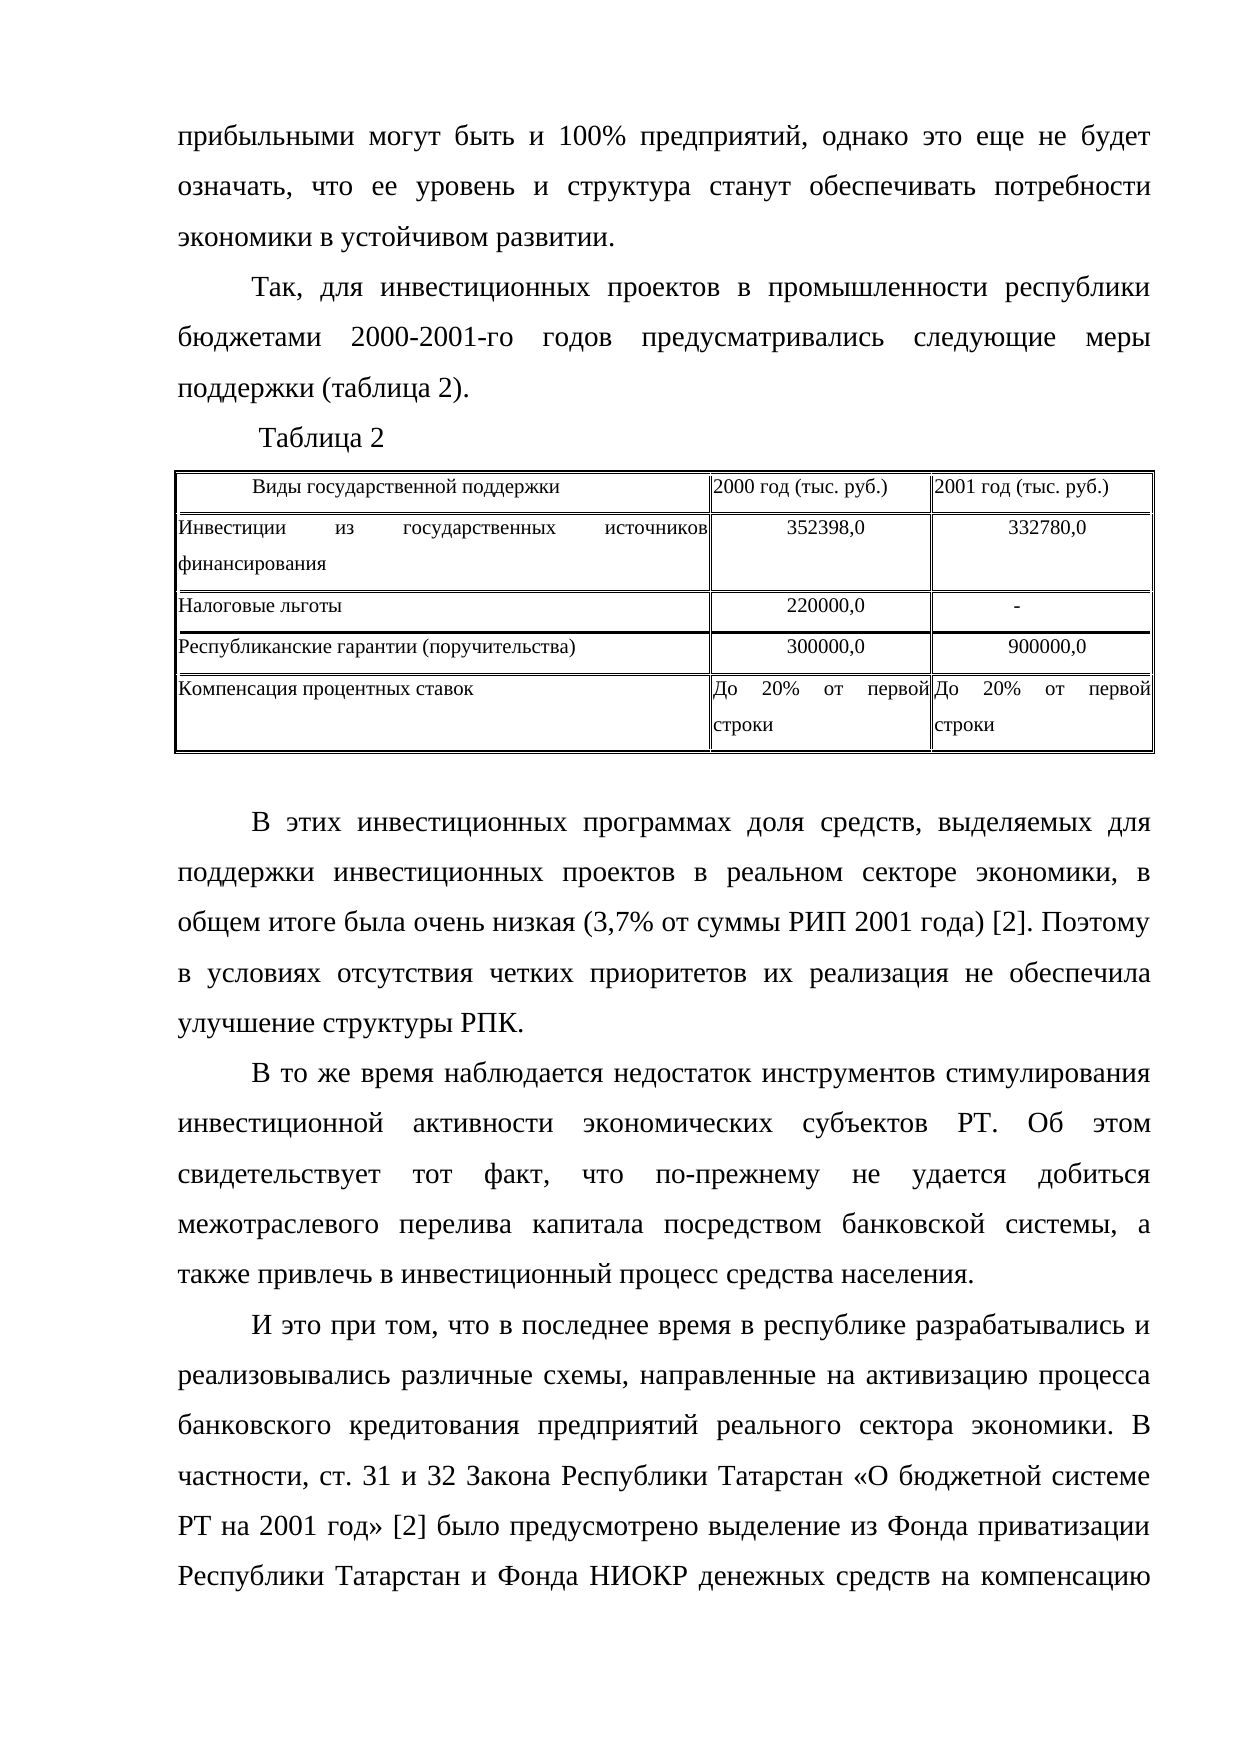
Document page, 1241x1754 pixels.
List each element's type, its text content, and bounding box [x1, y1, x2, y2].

table_header 2000 год (тыс. руб.) [711, 474, 932, 512]
table_header 2001 год (тыс. руб.) [932, 474, 1152, 512]
text В этих инвестиционных программах доля средств, выделяемых для поддержки инвестиционных проектов в реальном секторе экономики, в общем итоге была очень низкая (3,7% от суммы РИП 2001 года) [2]. Поэтому в условиях отсутствия четких приоритетов их реализация не обеспечила улучшение структуры РПК. [177, 804, 1152, 1038]
table_cell Республиканские гарантии (поручительства) [177, 631, 709, 673]
table_cell 220000,0 [712, 593, 930, 631]
table_cell Налоговые льготы [177, 590, 709, 631]
table_cell До 20% от первой строки [711, 676, 932, 750]
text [177, 1307, 1152, 1592]
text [177, 118, 1152, 252]
table_header Виды государственной поддержки [177, 474, 711, 512]
text Так, для инвестиционных проектов в промышленности республики бюджетами 2000-2001-го годов предусматривались следующие меры поддержки (таблица 2). [177, 269, 1152, 403]
table_cell 900000,0 [933, 631, 1152, 673]
text В то же время наблюдается недостаток инструментов стимулирования инвестиционной активности экономических субъектов РТ. Об этом свидетельствует тот факт, что по-прежнему не удается добиться межотраслевого перелива капитала посредством банковской системы, а также привлечь в инвестиционный процесс средства населения. [177, 1055, 1152, 1290]
table_cell Компенсация процентных ставок [176, 673, 711, 750]
text Таблица 2 [177, 420, 1152, 453]
table_cell Инвестиции из государственных источников финансирования [176, 512, 711, 589]
table_cell 300000,0 [712, 634, 930, 673]
table_cell - [933, 590, 1152, 631]
table_cell До 20% от первой строки [932, 673, 1153, 750]
table_cell 352398,0 [712, 515, 930, 589]
table_cell 332780,0 [932, 512, 1153, 589]
